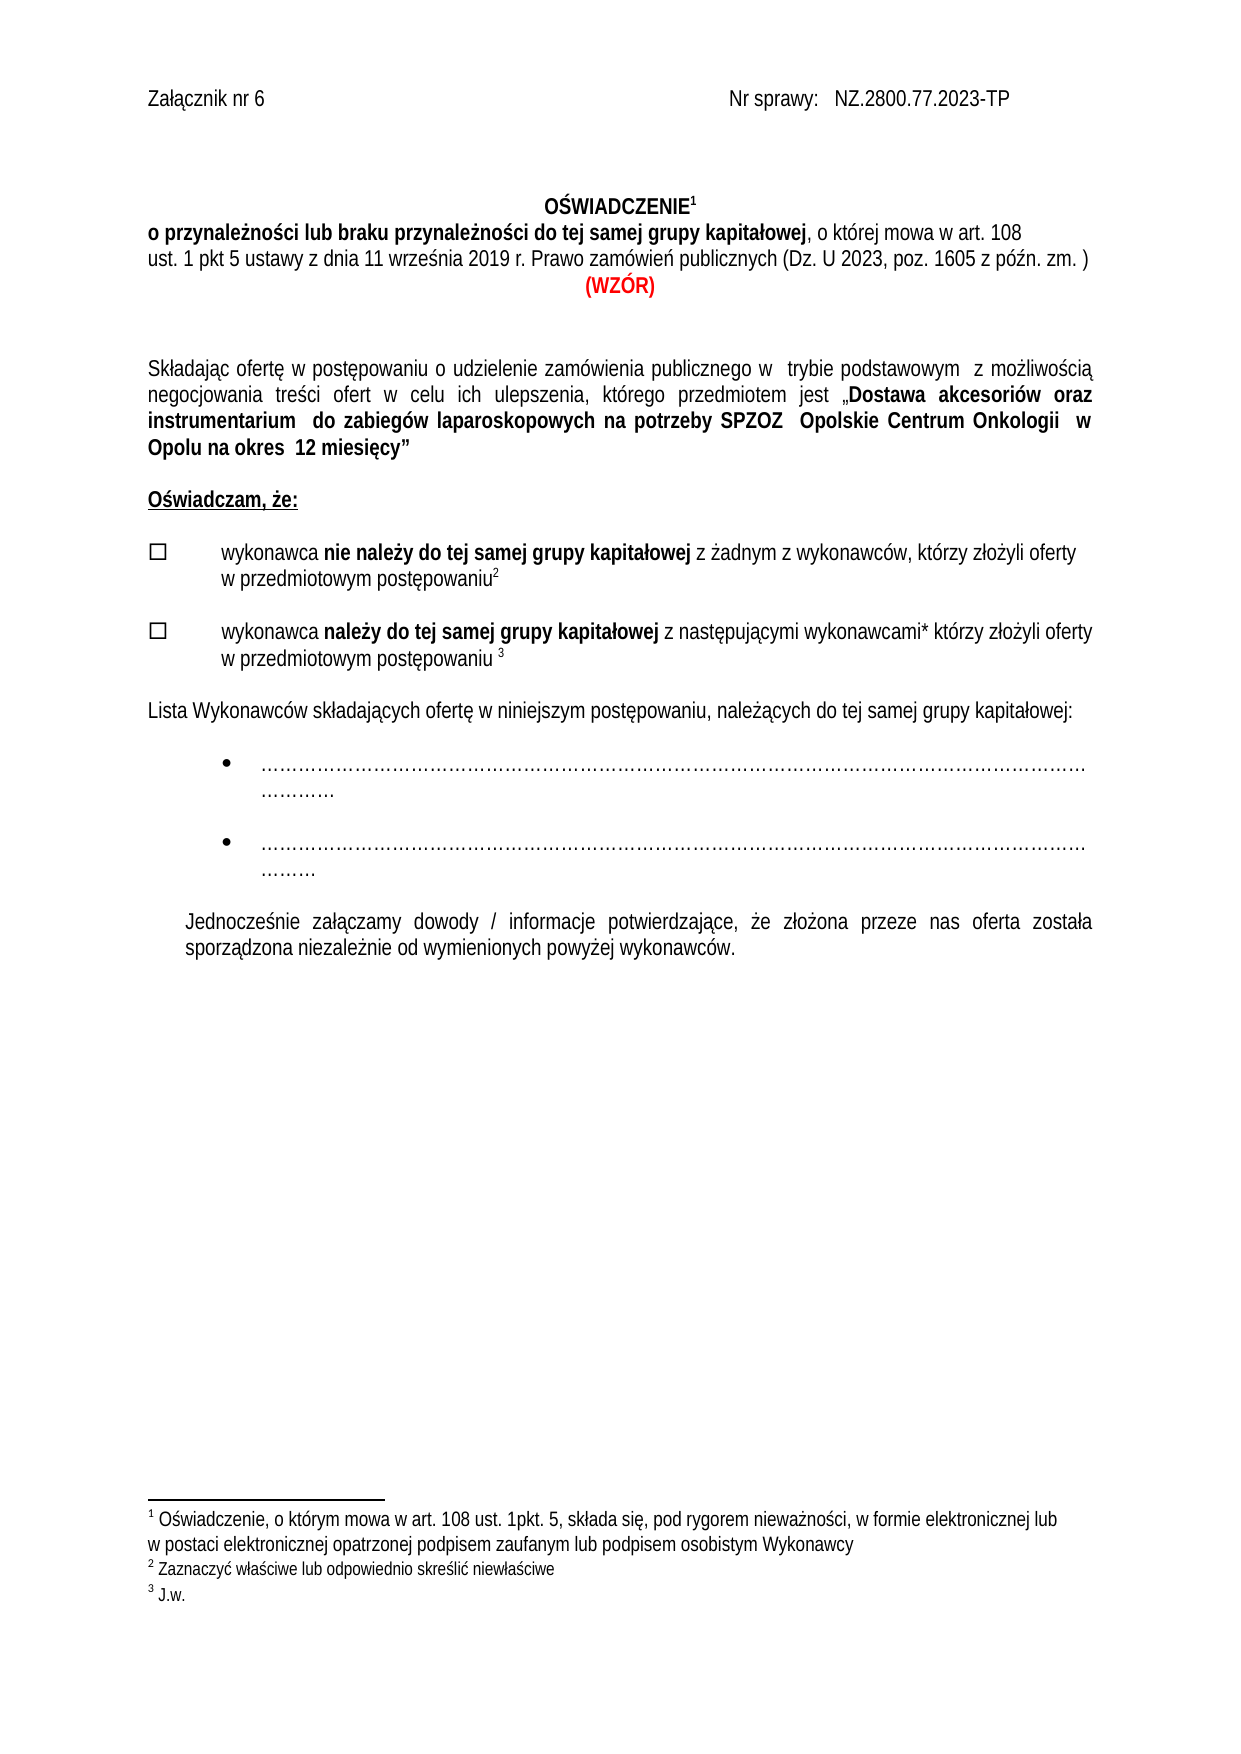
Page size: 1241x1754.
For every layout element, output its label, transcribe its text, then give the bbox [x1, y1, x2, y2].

text Oświadczam, że: [148, 486, 1092, 513]
list ……………………………………………………………………………………………………………………………… [223, 750, 1092, 803]
text o przynależności lub braku przynależności do tej samej grupy kapitałowej, o której mowa w art. 108 ust. 1 pkt 5 ustawy z dnia 11 września 2019 r. Prawo zamówień publicznych (Dz. U 2023, poz. 1605 z późn. zm. ) [148, 219, 1092, 272]
text (WZÓR) [148, 272, 1092, 298]
text wykonawca należy do tej samej grupy kapitałowej z następującymi wykonawcami* którzy złożyli oferty w przedmiotowym postępowaniu [148, 618, 1092, 671]
text wykonawca nie należy do tej samej grupy kapitałowej z żadnym z wykonawców, którzy złożyli oferty w przedmiotowym postępowaniu [148, 539, 1092, 592]
text Załącznik nr 6 Nr sprawy: NZ.2800.77.2023-TP [148, 85, 1092, 111]
text Lista Wykonawców składających ofertę w niniejszym postępowaniu, należących do tej samej grupy kapitałowej: [148, 697, 1092, 723]
text Jednocześnie załączamy dowody / informacje potwierdzające, że złożona przeze nas oferta została sporządzona niezależnie od wymienionych powyżej wykonawców. [185, 908, 1092, 961]
list …………………………………………………………………………………………………………………………… [223, 829, 1092, 882]
text OŚWIADCZENIE [148, 193, 1092, 219]
text Składając ofertę w postępowaniu o udzielenie zamówienia publicznego w trybie podstawowym z możliwością negocjowania treści ofert w celu ich ulepszenia, którego przedmiotem jest „Dostawa akcesoriów oraz instrumentarium do zabiegów laparoskopowych na potrzeby SPZOZ Opolskie Centrum Onkologii w Opolu na okres 12 miesięcy” [148, 354, 1092, 460]
